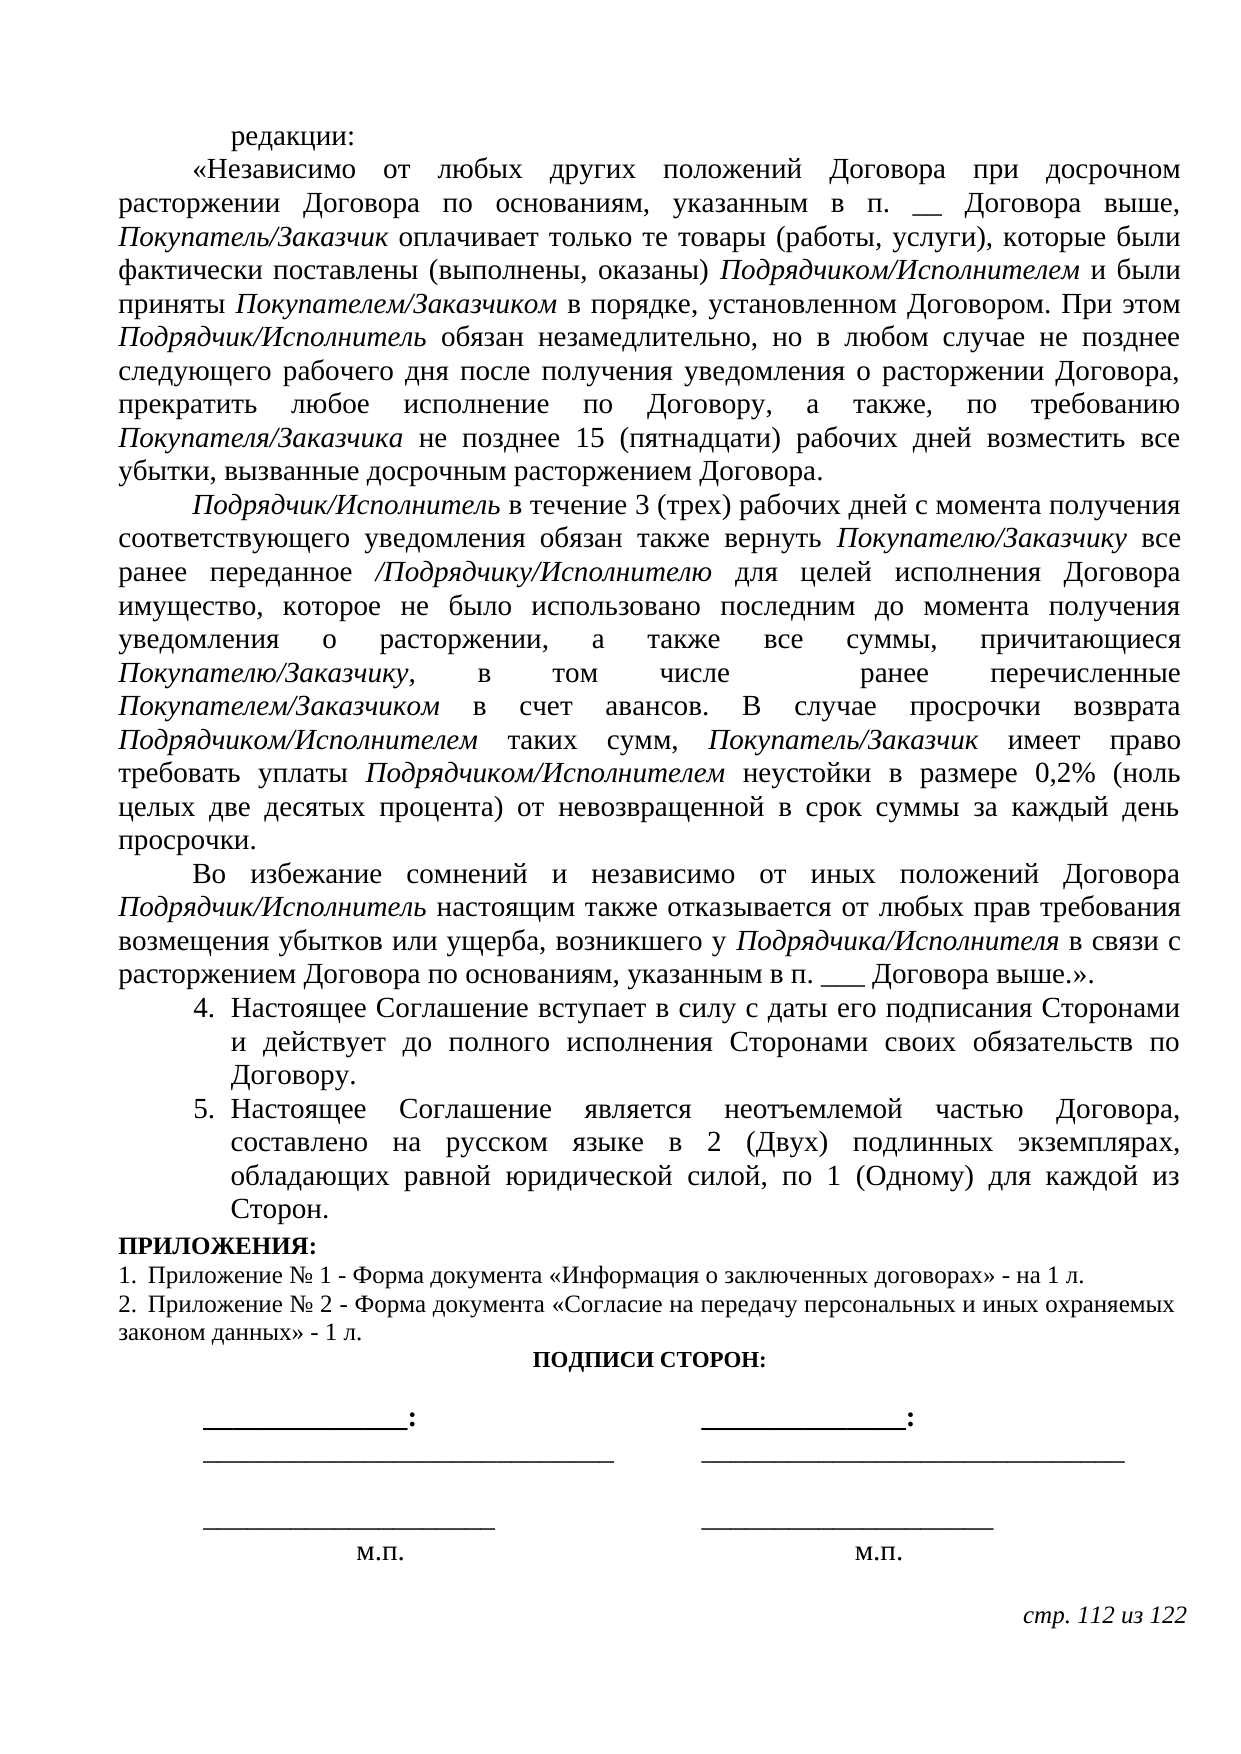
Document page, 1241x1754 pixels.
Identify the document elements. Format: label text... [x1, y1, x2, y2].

table_header ______________: [133, 1399, 631, 1432]
table_cell _____________________________ ____________________ м.п. [631, 1433, 1167, 1567]
text Во избежание сомнений и независимо от иных положений Договора Подрядчик/Исполнитель настоящим также отказывается от любых прав требования возмещения убытков или ущерба, возникшего у Подрядчика/Исполнителя в связи с расторжением Договора по основаниям, указанным в п. ___ Договора выше.». [118, 856, 1181, 990]
table_header ______________: [631, 1399, 1167, 1432]
text «Независимо от любых других положений Договора при досрочном расторжении Договора по основаниям, указанным в п. __ Договора выше, Покупатель/Заказчик оплачивает только те товары (работы, услуги), которые были фактически поставлены (выполнены, оказаны) Подрядчиком/Исполнителем и были приняты Покупателем/Заказчиком в порядке, установленном Договором. При этом Подрядчик/Исполнитель обязан незамедлительно, но в любом случае не позднее следующего рабочего дня после получения уведомления о расторжении Договора, прекратить любое исполнение по Договору, а также, по требованию Покупателя/Заказчика не позднее 15 (пятнадцати) рабочих дней возместить все убытки, вызванные досрочным расторжением Договора. [118, 152, 1181, 487]
text ПОДПИСИ СТОРОН: [118, 1346, 1181, 1373]
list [193, 118, 1181, 152]
list Приложение № 2 - Форма документа «Согласие на передачу персональных и иных охраняемых законом данных» - 1 л. [118, 1289, 1177, 1346]
list Приложение № 1 - Форма документа «Информация о заключенных договорах» - на 1 л. [118, 1260, 1177, 1289]
text Подрядчик/Исполнитель в течение 3 (трех) рабочих дней с момента получения соответствующего уведомления обязан также вернуть Покупателю/Заказчику все ранее переданное /Подрядчику/Исполнителю для целей исполнения Договора имущество, которое не было использовано последним до момента получения уведомления о расторжении, а также все суммы, причитающиеся Покупателю/Заказчику, в том числе ранее перечисленные Покупателем/Заказчиком в счет авансов. В случае просрочки возврата Подрядчиком/Исполнителем таких сумм, Покупатель/Заказчик имеет право требовать уплаты Подрядчиком/Исполнителем неустойки в размере 0,2% (ноль целых две десятых процента) от невозвращенной в срок суммы за каждый день просрочки. [118, 487, 1181, 856]
text ПРИЛОЖЕНИЯ: [118, 1231, 1181, 1260]
table_cell ____________________________ ____________________ м.п. [133, 1433, 631, 1567]
list Настоящее Соглашение вступает в силу с даты его подписания Сторонами и действует до полного исполнения Сторонами своих обязательств по Договору. [193, 990, 1181, 1091]
list Настоящее Соглашение является неотъемлемой частью Договора, составлено на русском языке в 2 (Двух) подлинных экземплярах, обладающих равной юридической силой, по 1 (Одному) для каждой из Сторон. [193, 1091, 1181, 1225]
